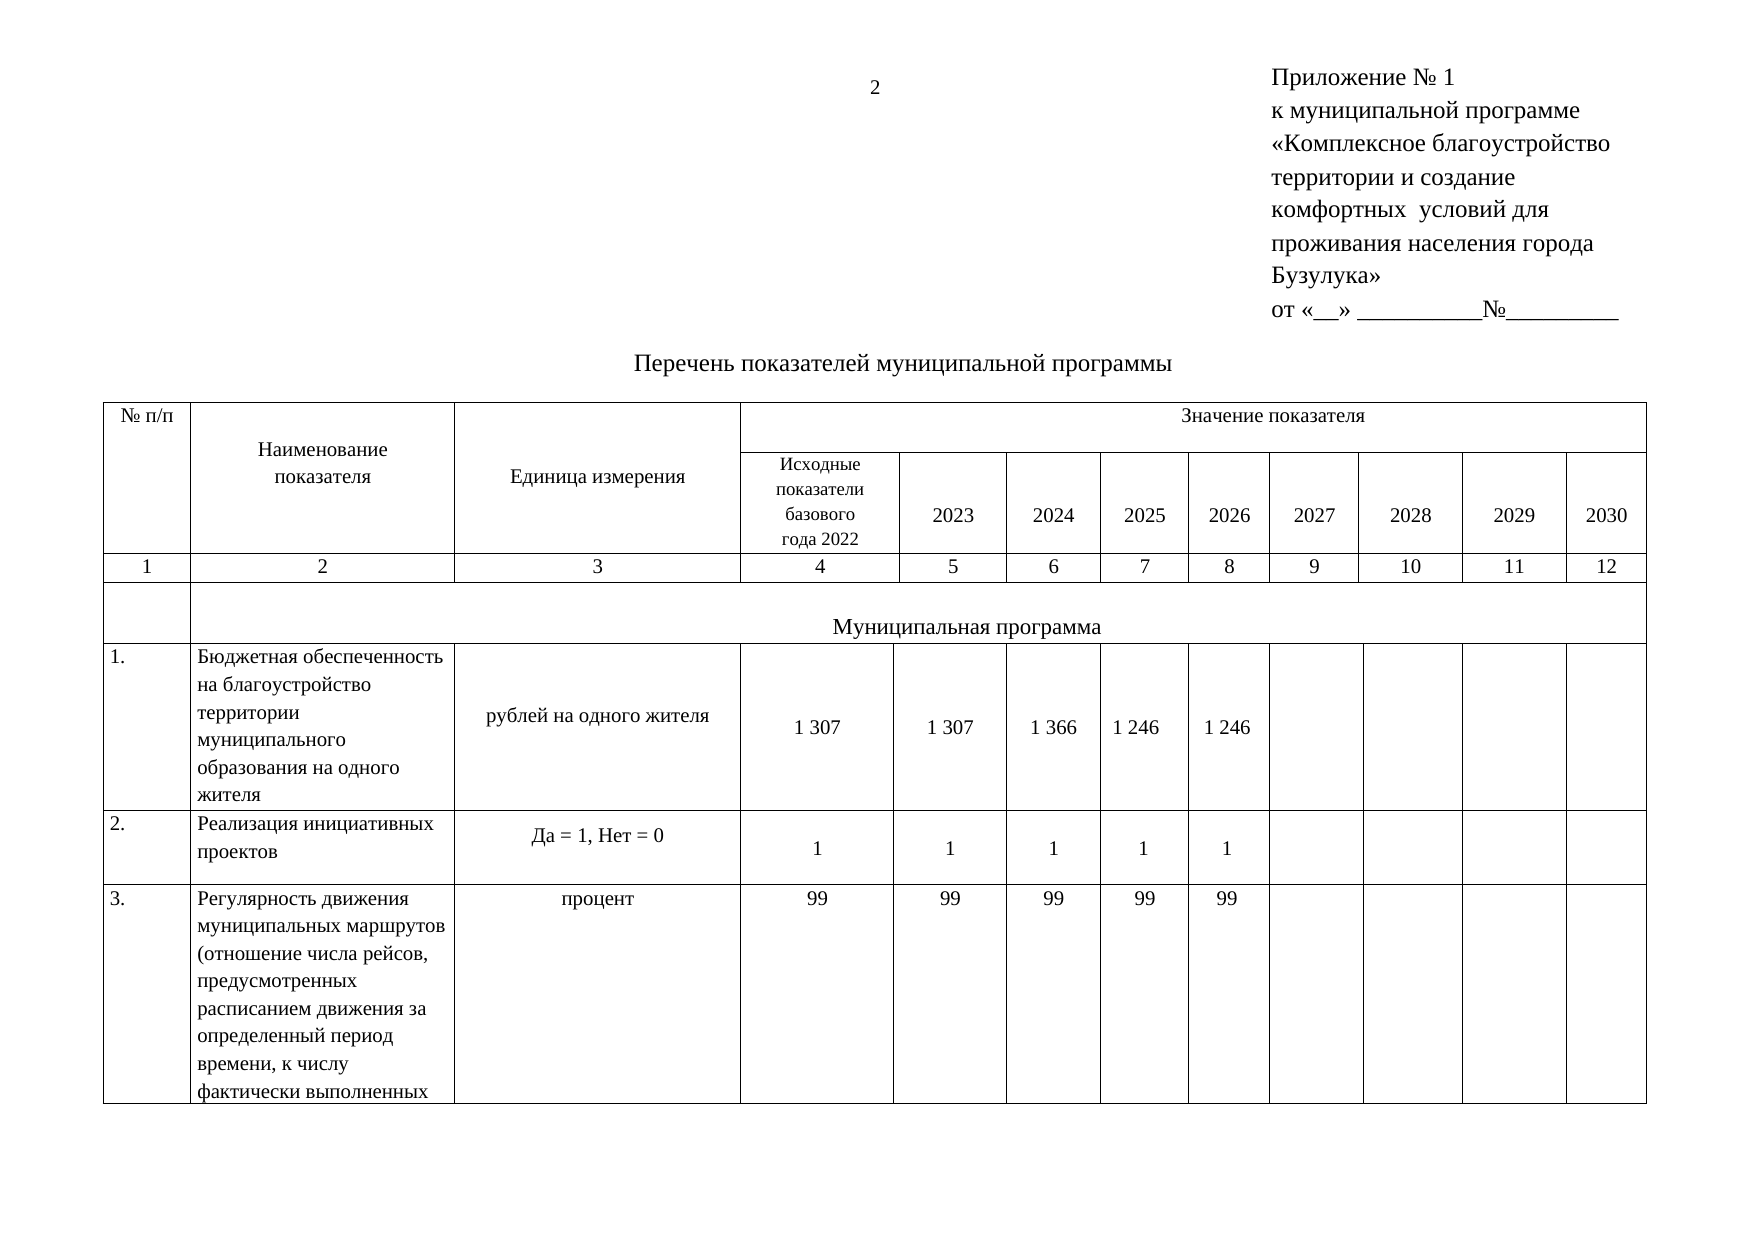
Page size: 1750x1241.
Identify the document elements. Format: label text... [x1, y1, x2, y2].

table_cell 2. [104, 811, 190, 884]
table_cell [1567, 644, 1646, 810]
table_cell 8 [1189, 554, 1269, 582]
table_header Значение показателя [900, 403, 1646, 452]
table_cell 6 [1007, 554, 1100, 582]
table_cell 1 [741, 811, 893, 884]
table_cell [1463, 644, 1566, 810]
table_header № п/п [104, 403, 190, 553]
table_cell [1364, 644, 1462, 810]
table_cell 1 [1189, 811, 1269, 884]
table_cell 2027 [1270, 453, 1358, 553]
table_cell 2024 [1007, 453, 1100, 553]
table_cell [191, 583, 287, 643]
table_cell 99 [1007, 885, 1100, 1103]
table_header Единица измерения [455, 403, 740, 553]
table_cell Да = 1, Нет = 0 [455, 811, 740, 884]
table_cell [1364, 811, 1462, 884]
table_cell [1364, 885, 1462, 1103]
table_cell процент [455, 885, 740, 1103]
table_cell 1 307 [741, 644, 893, 810]
text Перечень показателей муниципальной программы [150, 348, 1256, 377]
table_cell [1270, 644, 1363, 810]
table_cell 1 [1101, 811, 1188, 884]
table_cell 1 307 [894, 644, 1006, 810]
table_cell 99 [1101, 885, 1188, 1103]
table_cell 4 [741, 554, 899, 582]
table_cell Бюджетная обеспеченность на благоустройство территории муниципального образования на одного жителя [191, 644, 454, 810]
table_cell [1567, 885, 1646, 1103]
table_cell 99 [741, 885, 893, 1103]
table_cell [1270, 811, 1363, 884]
table_cell [1270, 885, 1363, 1103]
table_cell 2029 [1463, 453, 1566, 553]
table_cell [1463, 885, 1566, 1103]
table_cell [1463, 811, 1566, 884]
table_cell 1 366 [1007, 644, 1100, 810]
table_cell 2025 [1101, 453, 1188, 553]
table_cell 1 [104, 554, 190, 582]
table_header Наименование показателя [191, 403, 454, 553]
table_cell 5 [900, 554, 1006, 582]
table_cell 1 246 [1189, 644, 1269, 810]
table_cell 2026 [1189, 453, 1269, 553]
table_cell 11 [1463, 554, 1566, 582]
table_cell 9 [1270, 554, 1358, 582]
table_cell 2028 [1359, 453, 1462, 553]
table_cell 99 [894, 885, 1006, 1103]
table_cell 1 [1007, 811, 1100, 884]
table_cell Муниципальная программа [288, 583, 1646, 643]
table_cell [1567, 811, 1646, 884]
table_cell 3 [455, 554, 740, 582]
table_cell Реализация инициативных проектов [191, 811, 454, 884]
table_cell 1 [894, 811, 1006, 884]
table_cell 1. [104, 644, 190, 810]
table_cell [104, 583, 190, 643]
table_cell Исходные показатели базового года 2022 [741, 453, 899, 553]
table_header [741, 403, 899, 452]
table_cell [191, 885, 454, 1103]
table_cell рублей на одного жителя [455, 644, 740, 810]
table_cell 2 [191, 554, 454, 582]
table_cell 1 246 [1101, 644, 1188, 810]
table_cell 12 [1567, 554, 1646, 582]
table_cell 2023 [900, 453, 1006, 553]
table_cell 3. [104, 885, 190, 1103]
table_cell 10 [1359, 554, 1462, 582]
table_cell 7 [1101, 554, 1188, 582]
table_cell 99 [1189, 885, 1269, 1103]
table_cell 2030 [1567, 453, 1646, 553]
